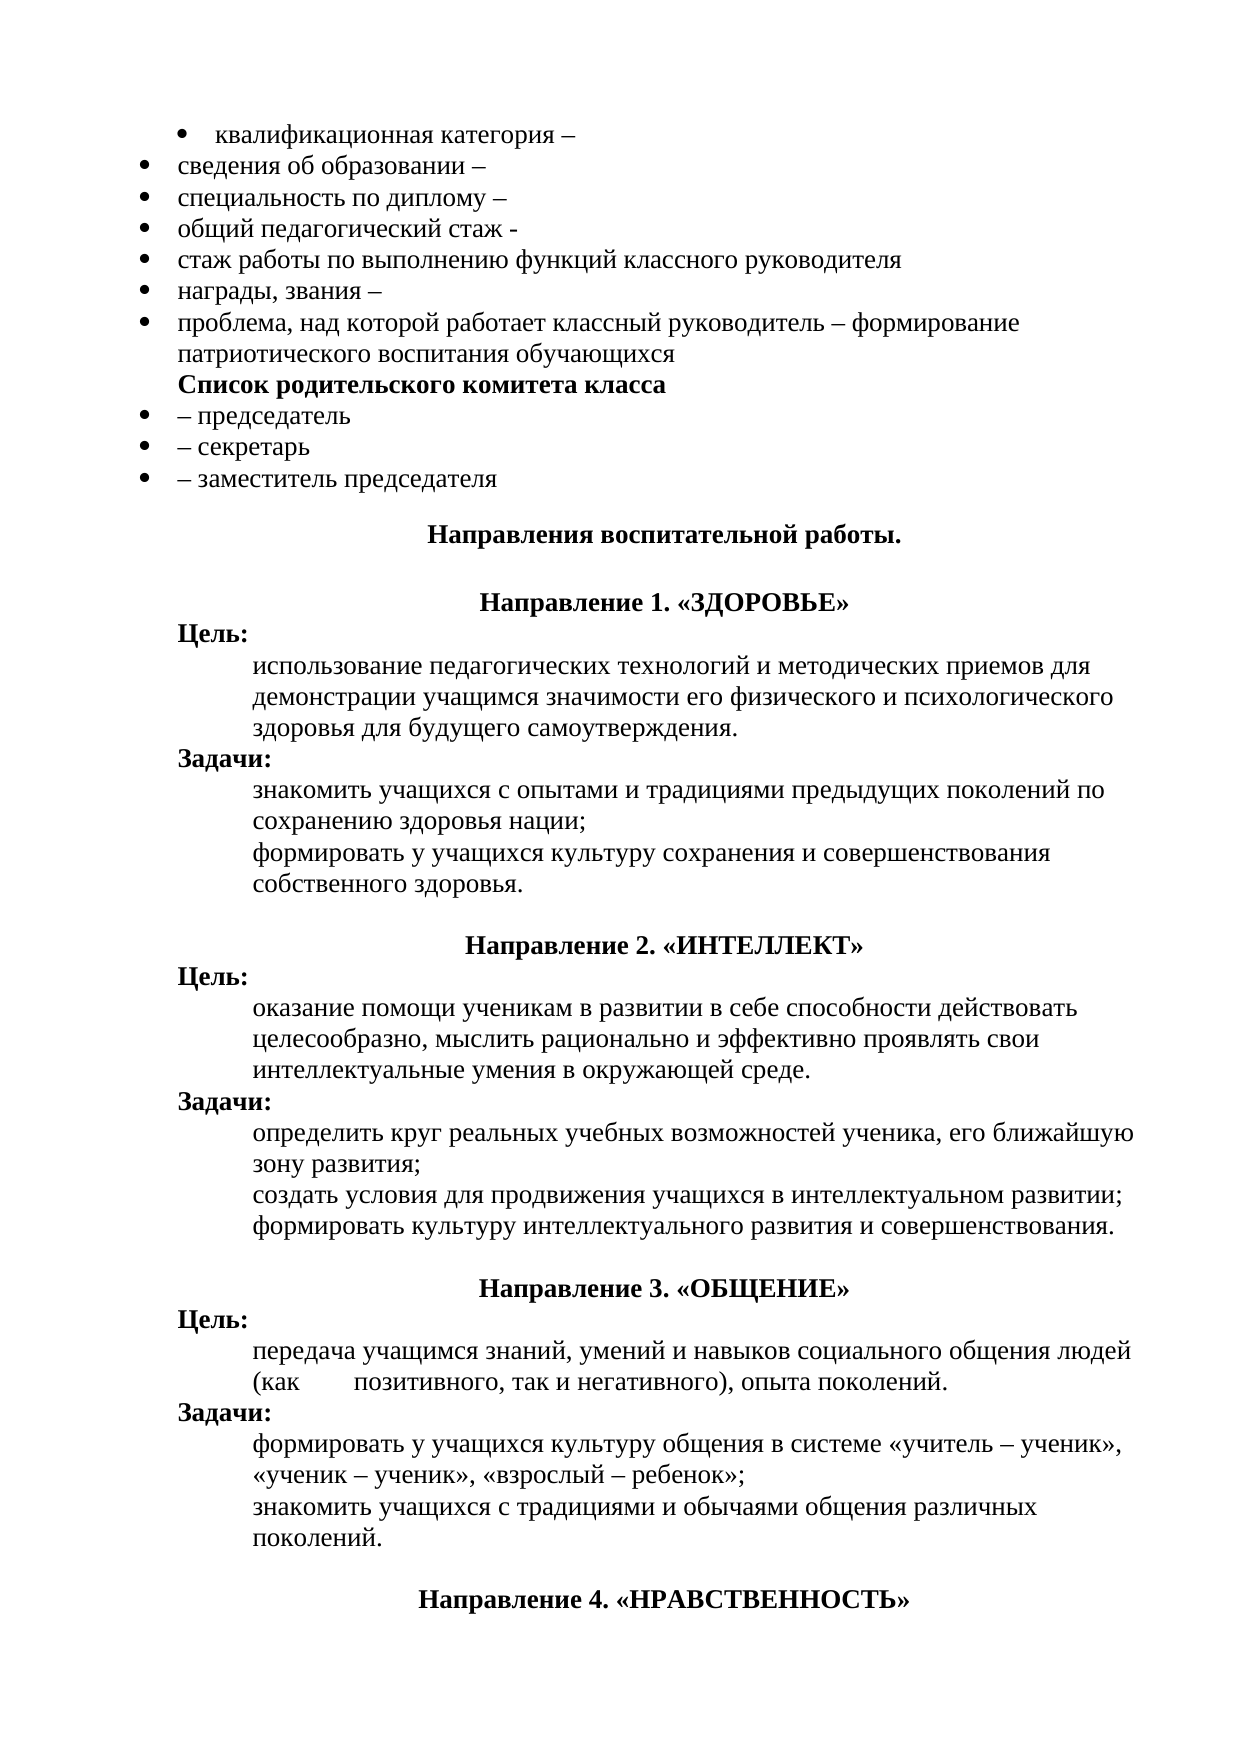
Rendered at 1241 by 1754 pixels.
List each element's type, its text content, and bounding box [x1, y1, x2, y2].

text Цель: [177, 618, 1152, 649]
text Направление 3. «ОБЩЕНИЕ» [177, 1272, 1152, 1303]
list квалификационная категория – [177, 118, 1152, 149]
text знакомить учащихся с традициями и обычаями общения различных поколений. [252, 1490, 1152, 1552]
text Задачи: [177, 742, 1152, 773]
text Задачи: [177, 1396, 1152, 1427]
list специальность по диплому – [140, 181, 1152, 212]
text формировать культуру интеллектуального развития и совершенствования. [252, 1209, 1152, 1241]
text Направление 4. «НРАВСТВЕННОСТЬ» [177, 1583, 1152, 1614]
text Список родительского комитета класса [177, 368, 1152, 399]
text передача учащимся знаний, умений и навыков социального общения людей (как позитивного, так и негативного), опыта поколений. [252, 1334, 1152, 1396]
list проблема, над которой работает классный руководитель – формирование патриотического воспитания обучающихся [140, 306, 1152, 368]
text использование педагогических технологий и методических приемов для демонстрации учащимся значимости его физического и психологического здоровья для будущего самоутверждения. [252, 649, 1152, 742]
list – секретарь [140, 430, 1152, 462]
list награды, звания – [140, 274, 1152, 306]
text Цель: [177, 960, 1152, 991]
text Цель: [177, 1303, 1152, 1334]
subtitle Направления воспитательной работы. [177, 518, 1152, 549]
text Направление 1. «ЗДОРОВЬЕ» [177, 586, 1152, 618]
text определить круг реальных учебных возможностей ученика, его ближайшую зону развития; [252, 1116, 1152, 1178]
text формировать у учащихся культуру общения в системе «учитель – ученик», «ученик – ученик», «взрослый – ребенок»; [252, 1427, 1152, 1490]
list общий педагогический стаж - [140, 212, 1152, 243]
text знакомить учащихся с опытами и традициями предыдущих поколений по сохранению здоровья нации; [252, 773, 1152, 836]
list – заместитель председателя [140, 462, 1152, 493]
text формировать у учащихся культуру сохранения и совершенствования собственного здоровья. [252, 836, 1152, 898]
list – председатель [140, 399, 1152, 430]
text оказание помощи ученикам в развитии в себе способности действовать целесообразно, мыслить рационально и эффективно проявлять свои интеллектуальные умения в окружающей среде. [252, 991, 1152, 1085]
text создать условия для продвижения учащихся в интеллектуальном развитии; [252, 1178, 1152, 1209]
list стаж работы по выполнению функций классного руководителя [140, 243, 1152, 274]
text Направление 2. «ИНТЕЛЛЕКТ» [177, 929, 1152, 960]
list сведения об образовании – [140, 149, 1152, 181]
text Задачи: [177, 1085, 1152, 1116]
